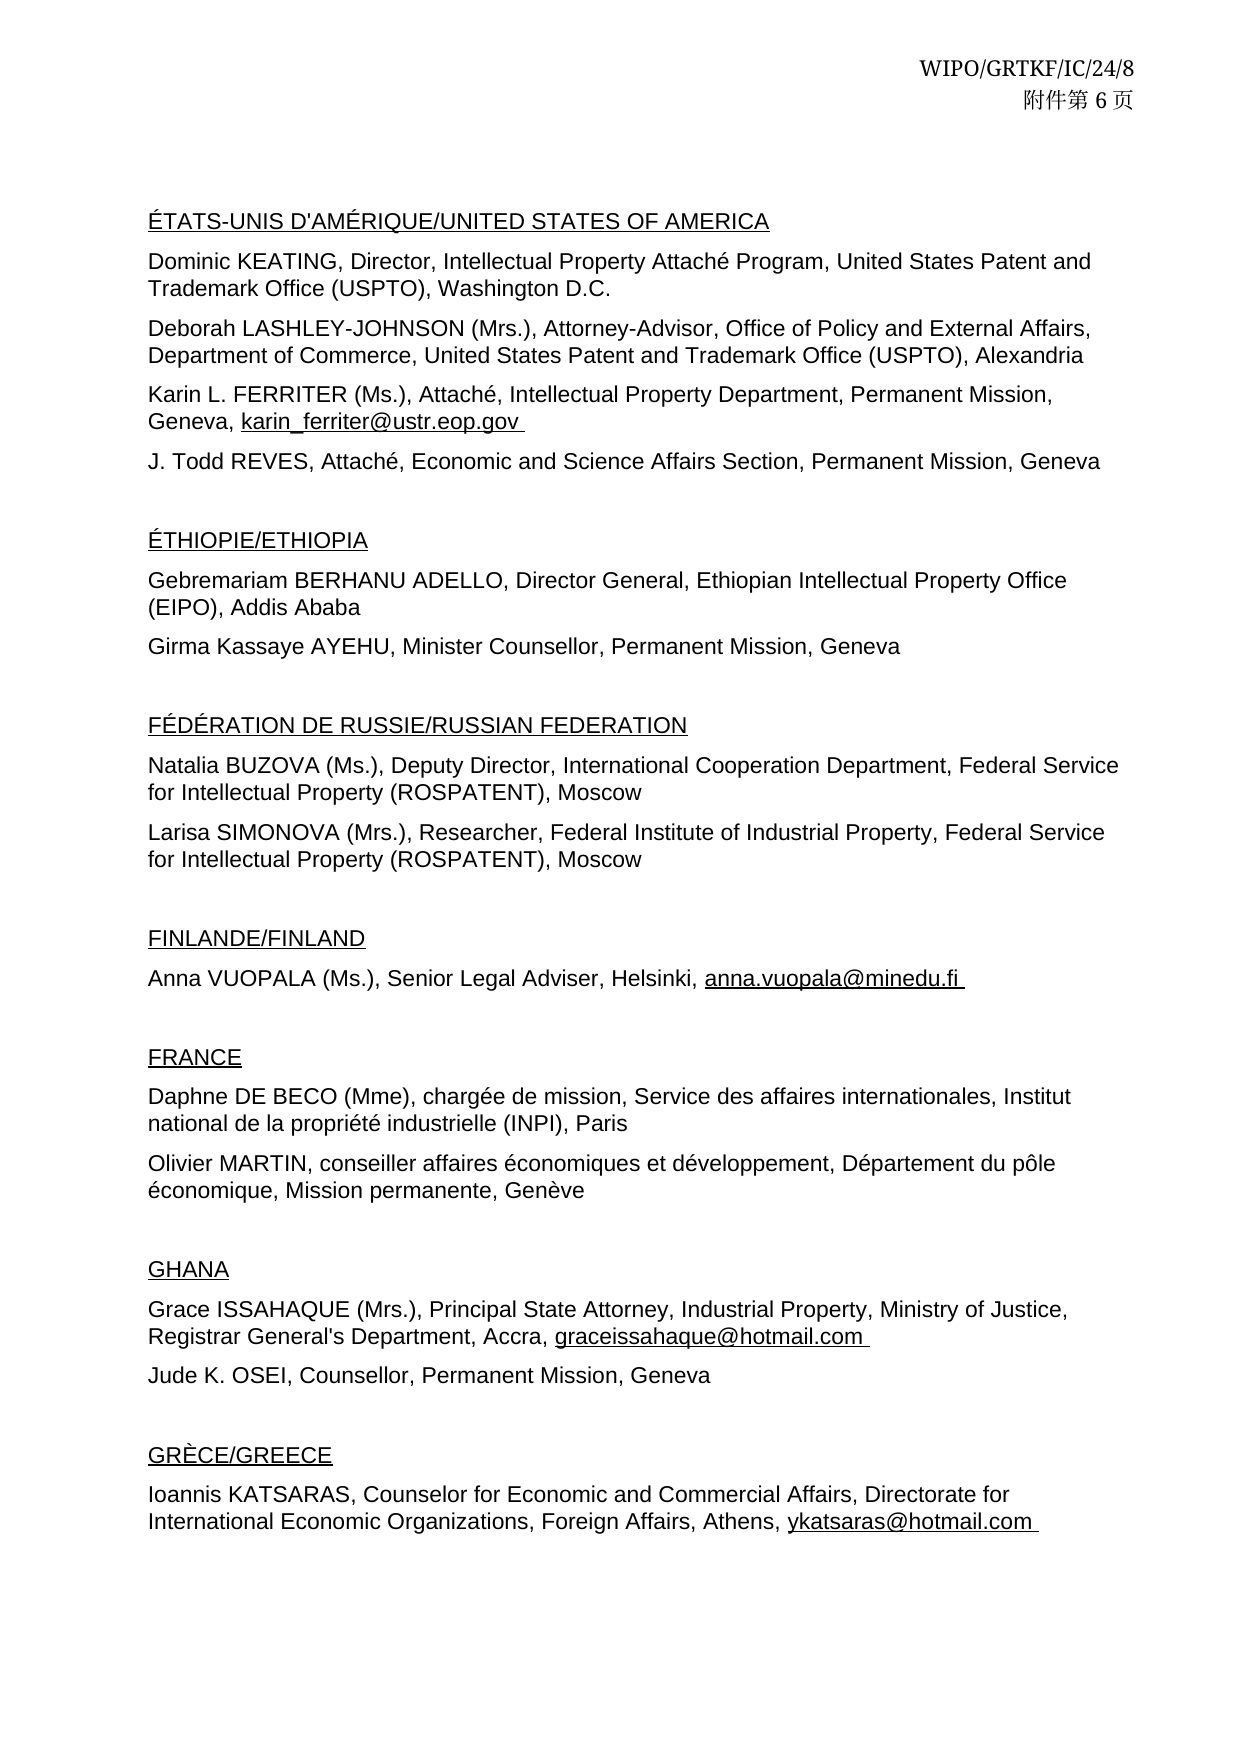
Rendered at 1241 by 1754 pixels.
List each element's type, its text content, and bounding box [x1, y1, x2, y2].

text Dominic KEATING, Director, Intellectual Property Attaché Program, United States Patent and Trademark Office (USPTO), Washington D.C. [148, 248, 1134, 302]
text Larisa SIMONOVA (Mrs.), Researcher, Federal Institute of Industrial Property, Federal Service for Intellectual Property (ROSPATENT), Moscow [148, 818, 1134, 873]
text ÉTHIOPIE/ETHIOPIA [148, 527, 1134, 554]
text Karin L. FERRITER (Ms.), Attaché, Intellectual Property Department, Permanent Mission, Geneva, karin_ferriter@ustr.eop.gov [148, 381, 1134, 435]
text Olivier MARTIN, conseiller affaires économiques et développement, Département du pôle économique, Mission permanente, Genève [148, 1150, 1134, 1204]
text Girma Kassaye AYEHU, Minister Counsellor, Permanent Mission, Geneva [148, 633, 1134, 660]
text GRÈCE/GREECE [148, 1441, 1134, 1468]
text Jude K. OSEI, Counsellor, Permanent Mission, Geneva [148, 1362, 1134, 1389]
text Daphne DE BECO (Mme), chargée de mission, Service des affaires internationales, Institut national de la propriété industrielle (INPI), Paris [148, 1083, 1134, 1137]
text Deborah LASHLEY-JOHNSON (Mrs.), Attorney-Advisor, Office of Policy and External Affairs, Department of Commerce, United States Patent and Trademark Office (USPTO), Alexandria [148, 314, 1134, 368]
text FÉDÉRATION DE RUSSIE/RUSSIAN FEDERATION [148, 712, 1134, 739]
text Grace ISSAHAQUE (Mrs.), Principal State Attorney, Industrial Property, Ministry of Justice, Registrar General's Department, Accra, graceissahaque@hotmail.com [148, 1296, 1134, 1350]
text FINLANDE/FINLAND [148, 925, 1134, 952]
text J. Todd REVES, Attaché, Economic and Science Affairs Section, Permanent Mission, Geneva [148, 448, 1134, 475]
text Gebremariam BERHANU ADELLO, Director General, Ethiopian Intellectual Property Office (EIPO), Addis Ababa [148, 566, 1134, 621]
text Ioannis KATSARAS, Counselor for Economic and Commercial Affairs, Directorate for International Economic Organizations, Foreign Affairs, Athens, ykatsaras@hotmail.com [148, 1481, 1134, 1535]
text ÉTATS-UNIS D'AMÉRIQUE/UNITED STATES OF AMERICA [148, 208, 1134, 235]
text Natalia BUZOVA (Ms.), Deputy Director, International Cooperation Department, Federal Service for Intellectual Property (ROSPATENT), Moscow [148, 752, 1134, 806]
text GHANA [148, 1256, 1134, 1283]
text FRANCE [148, 1043, 1134, 1071]
text Anna VUOPALA (Ms.), Senior Legal Adviser, Helsinki, anna.vuopala@minedu.fi [148, 964, 1134, 991]
